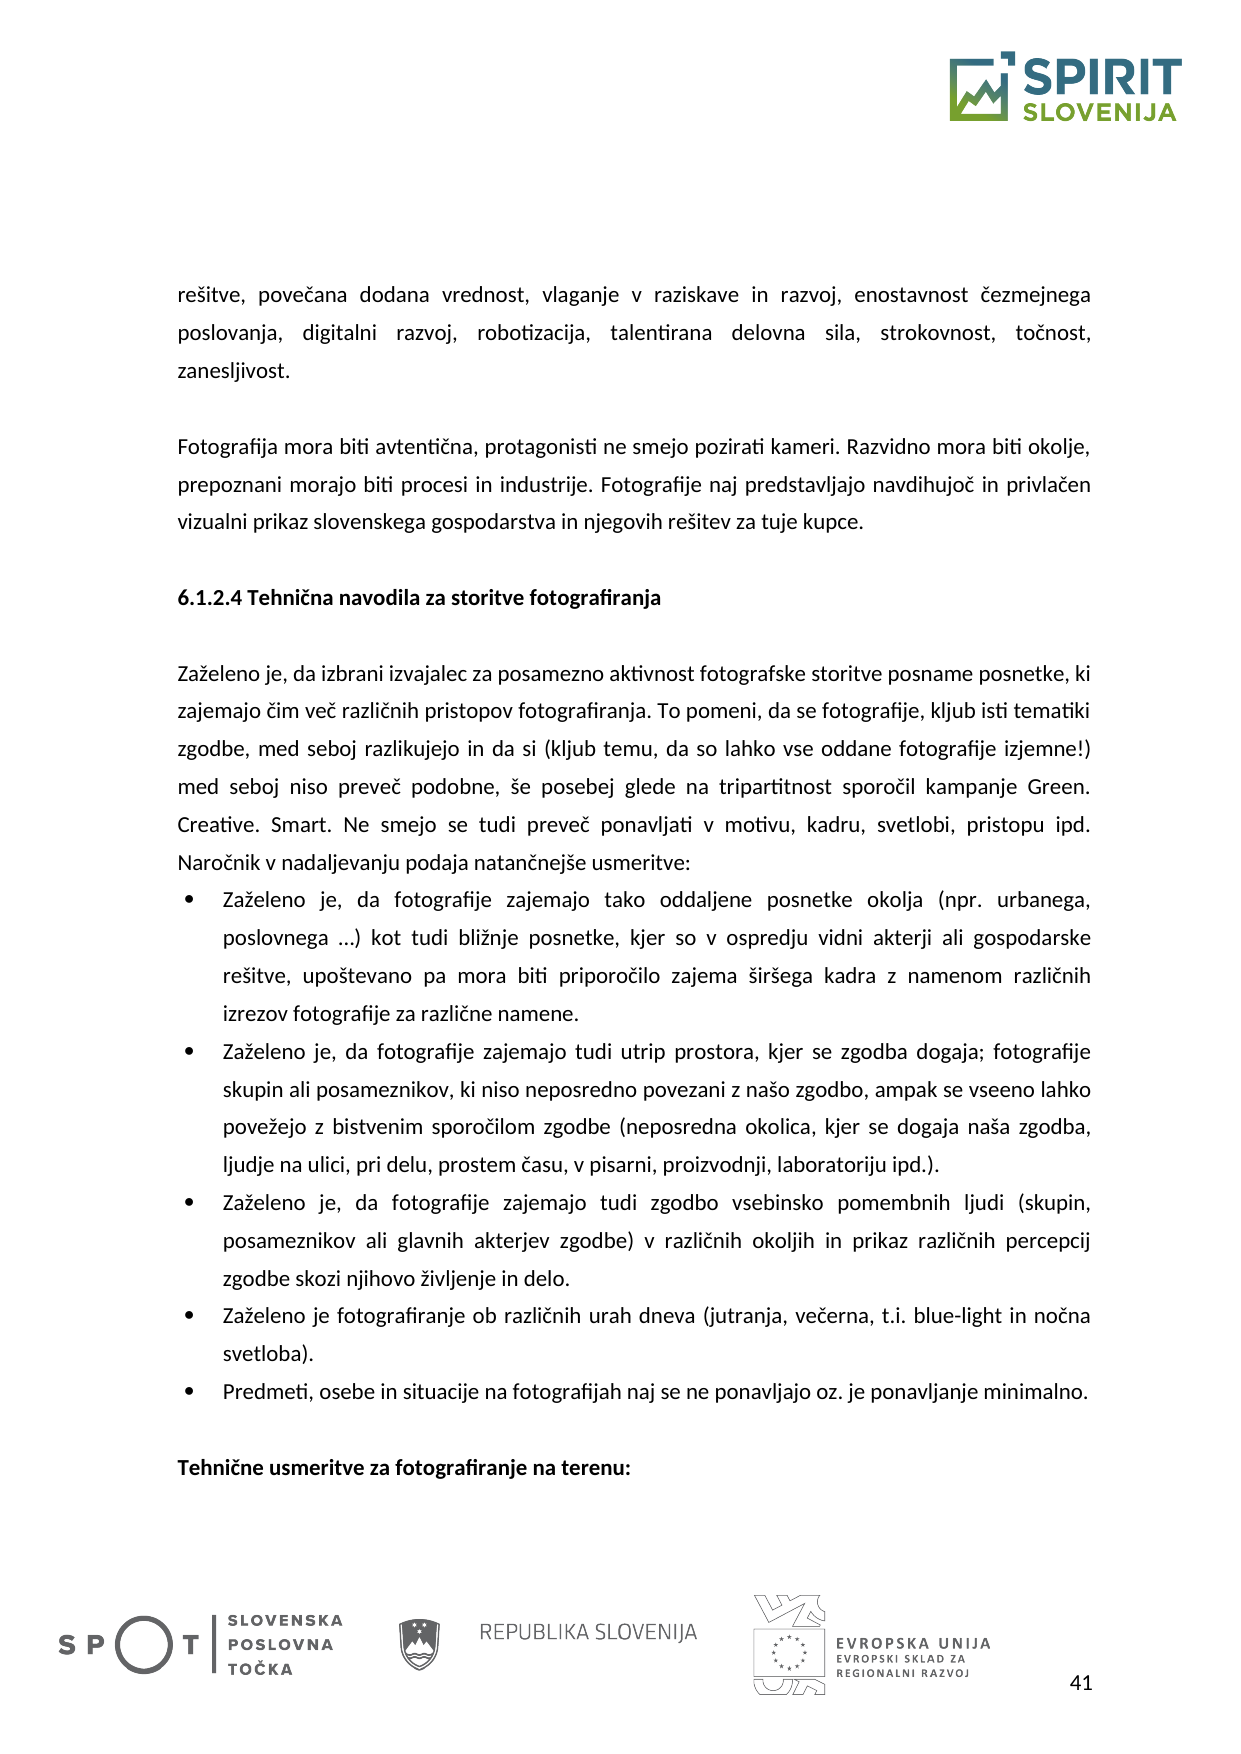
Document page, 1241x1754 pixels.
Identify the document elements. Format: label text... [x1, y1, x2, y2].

list Zaželeno je, da fotografije zajemajo tako oddaljene posnetke okolja (npr. urbanega, poslovnega …) kot tudi bližnje posnetke, kjer so v ospredju vidni akterji ali gospodarske rešitve, upoštevano pa mora biti priporočilo zajema širšega kadra z namenom različnih izrezov fotografije za različne namene. [185, 886, 1093, 1027]
picture [0, 1583, 1241, 1754]
text 6.1.2.4 Tehnična navodila za storitve fotografiranja [177, 583, 1093, 611]
picture [0, 0, 1241, 138]
text Fotografija mora biti avtentična, protagonisti ne smejo pozirati kameri. Razvidno mora biti okolje, prepoznani morajo biti procesi in industrije. Fotografije naj predstavljajo navdihujoč in privlačen vizualni prikaz slovenskega gospodarstva in njegovih rešitev za tuje kupce. [177, 432, 1093, 536]
list Zaželeno je fotografiranje ob različnih urah dneva (jutranja, večerna, t.i. blue-light in nočna svetloba). [185, 1302, 1093, 1367]
list Predmeti, osebe in situacije na fotografijah naj se ne ponavljajo oz. je ponavljanje minimalno. [185, 1377, 1093, 1405]
list Zaželeno je, da fotografije zajemajo tudi zgodbo vsebinsko pomembnih ljudi (skupin, posameznikov ali glavnih akterjev zgodbe) v različnih okoljih in prikaz različnih percepcij zgodbe skozi njihovo življenje in delo. [185, 1188, 1093, 1292]
list Zaželeno je, da fotografije zajemajo tudi utrip prostora, kjer se zgodba dogaja; fotografije skupin ali posameznikov, ki niso neposredno povezani z našo zgodbo, ampak se vseeno lahko povežejo z bistvenim sporočilom zgodbe (neposredna okolica, kjer se dogaja naša zgodba, ljudje na ulici, pri delu, prostem času, v pisarni, proizvodnji, laboratoriju ipd.). [185, 1037, 1093, 1178]
text Zaželeno je, da izbrani izvajalec za posamezno aktivnost fotografske storitve posname posnetke, ki zajemajo čim več različnih pristopov fotografiranja. To pomeni, da se fotografije, kljub isti tematiki zgodbe, med seboj razlikujejo in da si (kljub temu, da so lahko vse oddane fotografije izjemne!) med seboj niso preveč podobne, še posebej glede na tripartitnost sporočil kampanje Green. Creative. Smart. Ne smejo se tudi preveč ponavljati v motivu, kadru, svetlobi, pristopu ipd. Naročnik v nadaljevanju podaja natančnejše usmeritve: [177, 659, 1093, 876]
text Tehnične usmeritve za fotografiranje na terenu: [177, 1453, 1093, 1481]
